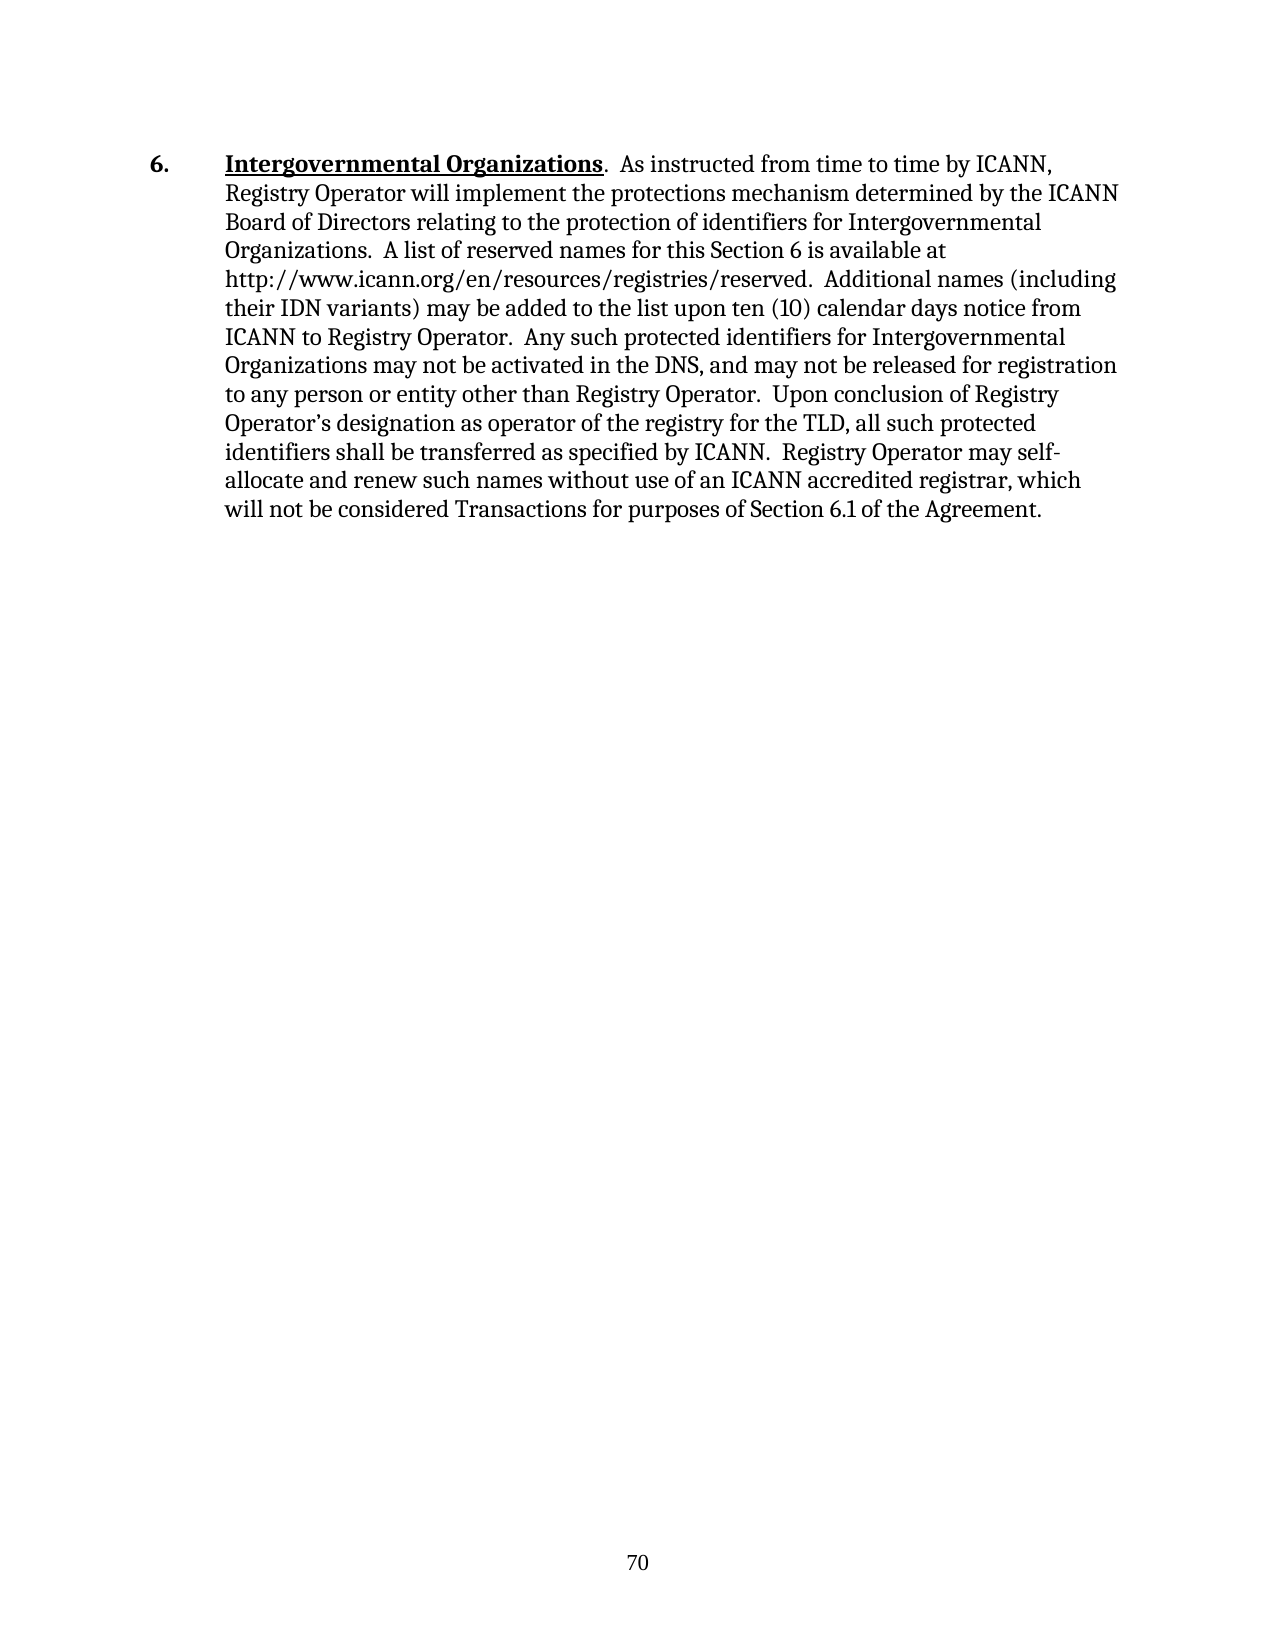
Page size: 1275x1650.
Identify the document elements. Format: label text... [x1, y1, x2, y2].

text 6. Intergovernmental Organizations. As instructed from time to time by ICANN, Registry Operator will implement the protections mechanism determined by the ICANN Board of Directors relating to the protection of identifiers for Intergovernmental Organizations. A list of reserved names for this Section 6 is available at http://www.icann.org/en/resources/registries/reserved. Additional names (including their IDN variants) may be added to the list upon ten (10) calendar days notice from ICANN to Registry Operator. Any such protected identifiers for Intergovernmental Organizations may not be activated in the DNS, and may not be released for registration to any person or entity other than Registry Operator. Upon conclusion of Registry Operator’s designation as operator of the registry for the TLD, all such protected identifiers shall be transferred as specified by ICANN. Registry Operator may self-allocate and renew such names without use of an ICANN accredited registrar, which will not be considered Transactions for purposes of Section 6.1 of the Agreement. [150, 150, 1125, 524]
